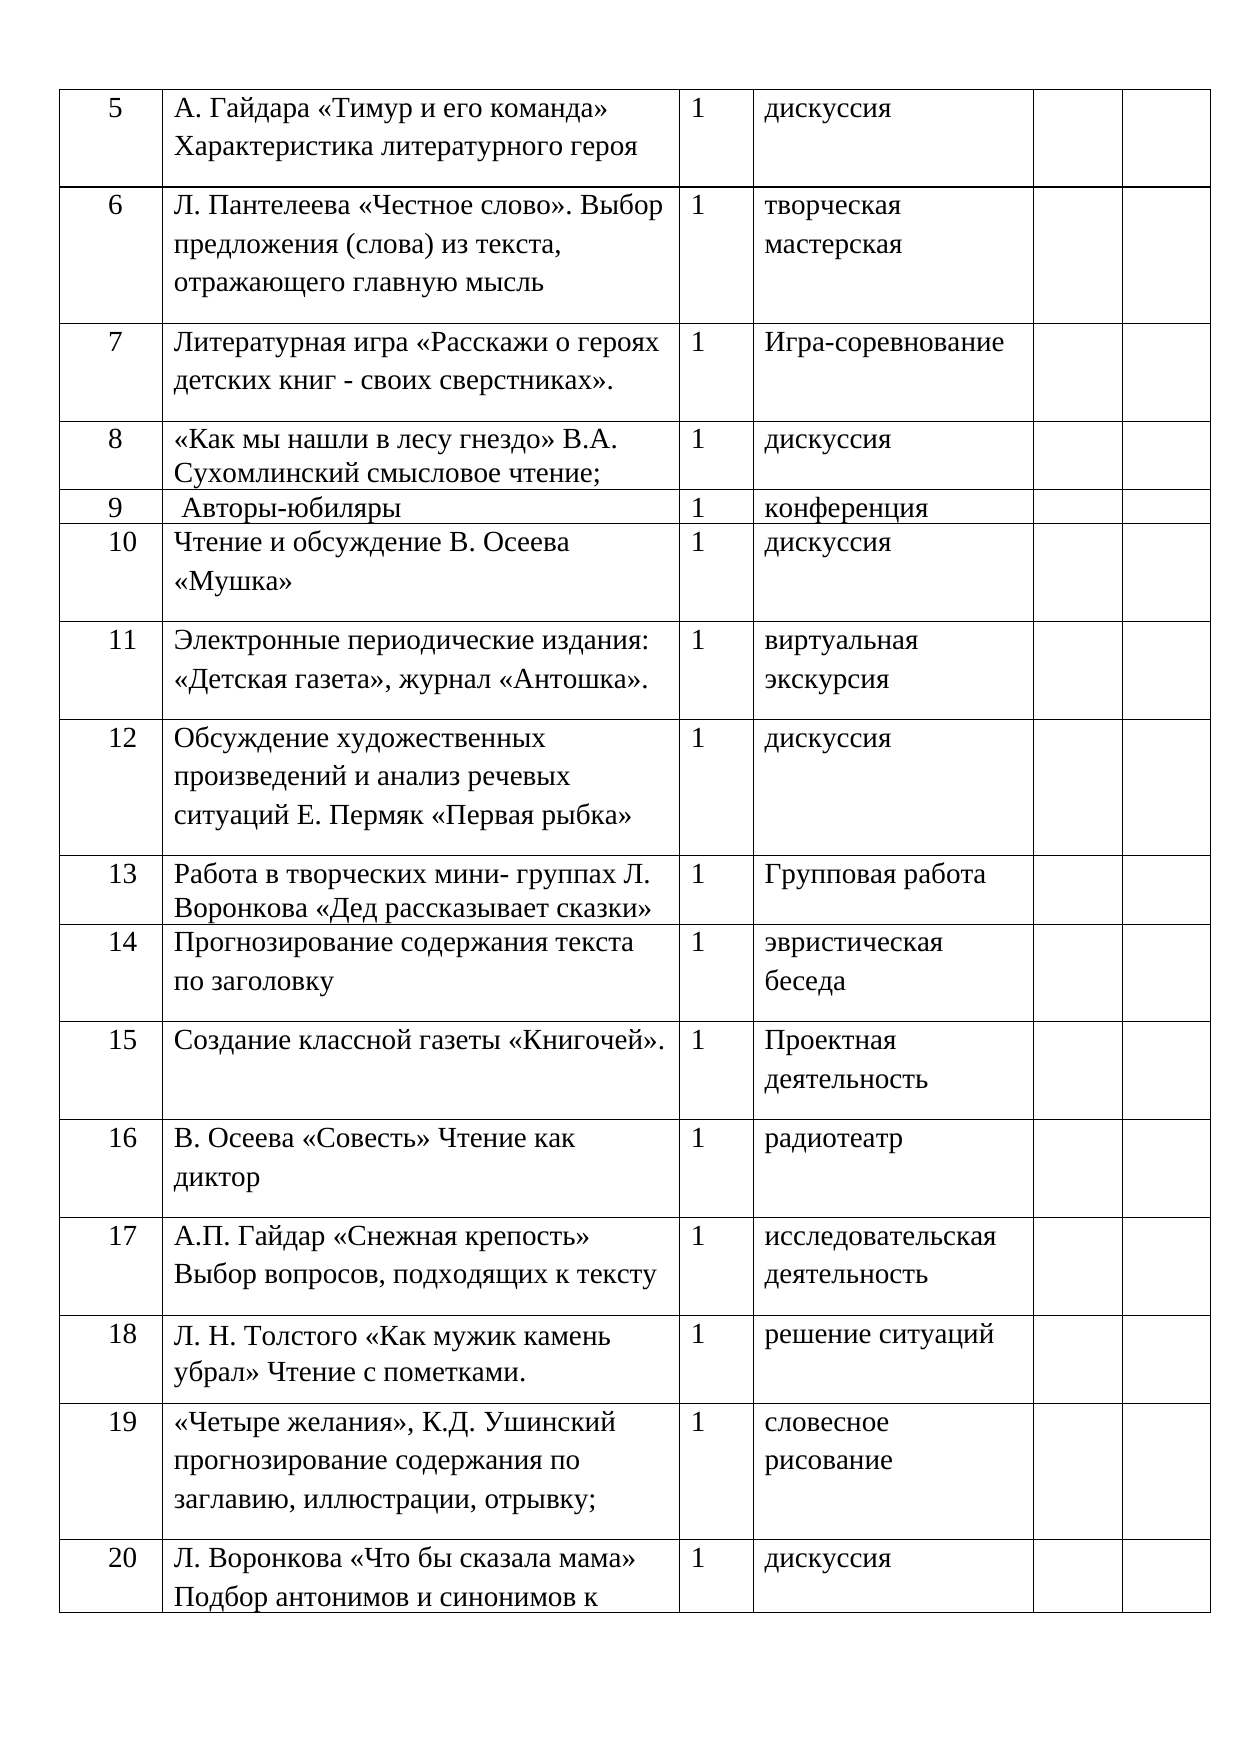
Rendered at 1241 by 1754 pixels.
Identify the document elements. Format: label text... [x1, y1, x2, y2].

table_cell 1 [680, 622, 753, 719]
table_cell [1123, 422, 1210, 489]
table_cell [1034, 856, 1122, 923]
table_cell [1123, 856, 1210, 923]
table_cell конференция [754, 490, 1033, 523]
table_cell исследовательская деятельность [754, 1218, 1033, 1315]
table_cell Л. Пантелеева «Честное слово». Выбор предложения (слова) из текста, отражающего главную мысль [163, 188, 679, 323]
table_cell радиотеатр [754, 1120, 1033, 1217]
table_cell 20 [60, 1540, 162, 1612]
table_cell [1034, 490, 1122, 523]
table_cell [1034, 1316, 1122, 1403]
table_cell [1123, 90, 1210, 186]
table_cell [1123, 524, 1210, 621]
table_cell [1123, 490, 1210, 523]
table_cell Чтение и обсуждение В. Осеева «Мушка» [163, 524, 679, 621]
table_cell [1034, 1540, 1122, 1612]
table_cell 19 [60, 1404, 162, 1539]
table_cell [1123, 720, 1210, 855]
table_cell [1034, 1404, 1122, 1539]
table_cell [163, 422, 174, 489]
table_cell 1 [680, 720, 753, 855]
table_cell 1 [680, 925, 753, 1021]
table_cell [163, 1540, 679, 1612]
table_cell Групповая работа [754, 856, 1033, 923]
table_cell [1034, 90, 1122, 186]
table_cell Обсуждение художественных произведений и анализ речевых ситуаций Е. Пермяк «Первая рыбка» [163, 720, 679, 855]
table_cell виртуальная экскурсия [754, 622, 1033, 719]
table_cell 1 [680, 90, 753, 186]
table_cell Электронные периодические издания: «Детская газета», журнал «Антошка». [163, 622, 679, 719]
table_cell Игра-соревнование [754, 324, 1033, 421]
table_cell Л. Н. Толстого «Как мужик камень убрал» Чтение с пометками. [163, 1316, 679, 1403]
table_cell дискуссия [754, 422, 1033, 489]
table_cell [1123, 1316, 1210, 1403]
table_cell [1034, 324, 1122, 421]
table_cell 1 [680, 1404, 753, 1539]
table_cell В. Осеева «Совесть» Чтение как диктор [163, 1120, 679, 1217]
table_cell эвристическая беседа [754, 925, 1033, 1021]
table_cell решение ситуаций [754, 1316, 1033, 1403]
table_cell словесное рисование [754, 1404, 1033, 1539]
table_cell Проектная деятельность [754, 1022, 1033, 1119]
table_cell [1123, 1218, 1210, 1315]
table_cell [1123, 622, 1210, 719]
table_cell 17 [60, 1218, 162, 1315]
table_cell 1 [680, 422, 753, 489]
table_cell 18 [60, 1316, 162, 1403]
table_cell 1 [680, 1120, 753, 1217]
table_cell «Как мы нашли в лесу гнездо» В.А. Сухомлинский смысловое чтение; [601, 422, 679, 489]
table_cell А. Гайдара «Тимур и его команда» Характеристика литературного героя [163, 90, 679, 186]
table_cell Работа в творческих мини- группах Л. Воронкова «Дед рассказывает сказки» [163, 856, 679, 923]
table_cell [1034, 1218, 1122, 1315]
table_cell [1034, 720, 1122, 855]
table_cell Прогнозирование содержания текста по заголовку [163, 925, 679, 1021]
table_cell [1123, 1404, 1210, 1539]
table_cell 10 [60, 524, 162, 621]
table_cell [1123, 324, 1210, 421]
table_cell [1123, 925, 1210, 1021]
table_cell [1034, 188, 1122, 323]
table_cell Литературная игра «Расскажи о героях детских книг - своих сверстниках». [163, 324, 679, 421]
table_cell 16 [60, 1120, 162, 1217]
table_cell 1 [680, 856, 753, 923]
table_cell 12 [60, 720, 162, 855]
table_cell [1034, 524, 1122, 621]
table_cell [1034, 422, 1122, 489]
table_cell Авторы-юбиляры [181, 490, 679, 523]
table_cell 1 [680, 1316, 753, 1403]
table_cell 1 [680, 1022, 753, 1119]
table_cell [1034, 1022, 1122, 1119]
table_cell А.П. Гайдар «Снежная крепость» Выбор вопросов, подходящих к тексту [163, 1218, 679, 1315]
table_cell [1123, 1120, 1210, 1217]
table_cell 1 [680, 524, 753, 621]
table_cell 1 [680, 324, 753, 421]
table_cell 11 [60, 622, 162, 719]
table_cell [1123, 1540, 1210, 1612]
table_cell [1034, 622, 1122, 719]
table_cell 13 [60, 856, 162, 923]
table_cell [1123, 188, 1210, 323]
table_cell дискуссия [754, 524, 1033, 621]
table_cell 5 [60, 90, 162, 186]
table_cell дискуссия [754, 90, 1033, 186]
table_cell 15 [60, 1022, 162, 1119]
table_cell [1034, 1120, 1122, 1217]
table_cell 14 [60, 925, 162, 1021]
table_cell 7 [60, 324, 162, 421]
table_cell 1 [680, 1218, 753, 1315]
table_cell 1 [680, 188, 753, 323]
table_cell дискуссия [754, 720, 1033, 855]
table_cell [1123, 1022, 1210, 1119]
table_cell 6 [60, 188, 162, 323]
table_cell творческая мастерская [754, 188, 1033, 323]
table_cell «Четыре желания», К.Д. Ушинский прогнозирование содержания по заглавию, иллюстрации, отрывку; [163, 1404, 679, 1539]
table_cell дискуссия [754, 1540, 1033, 1612]
table_cell 1 [680, 1540, 753, 1612]
table_cell 1 [680, 490, 753, 523]
table_cell Создание классной газеты «Книгочей». [163, 1022, 679, 1119]
table_cell 8 [60, 422, 162, 489]
table_cell 9 [60, 490, 162, 523]
table_cell [1034, 925, 1122, 1021]
